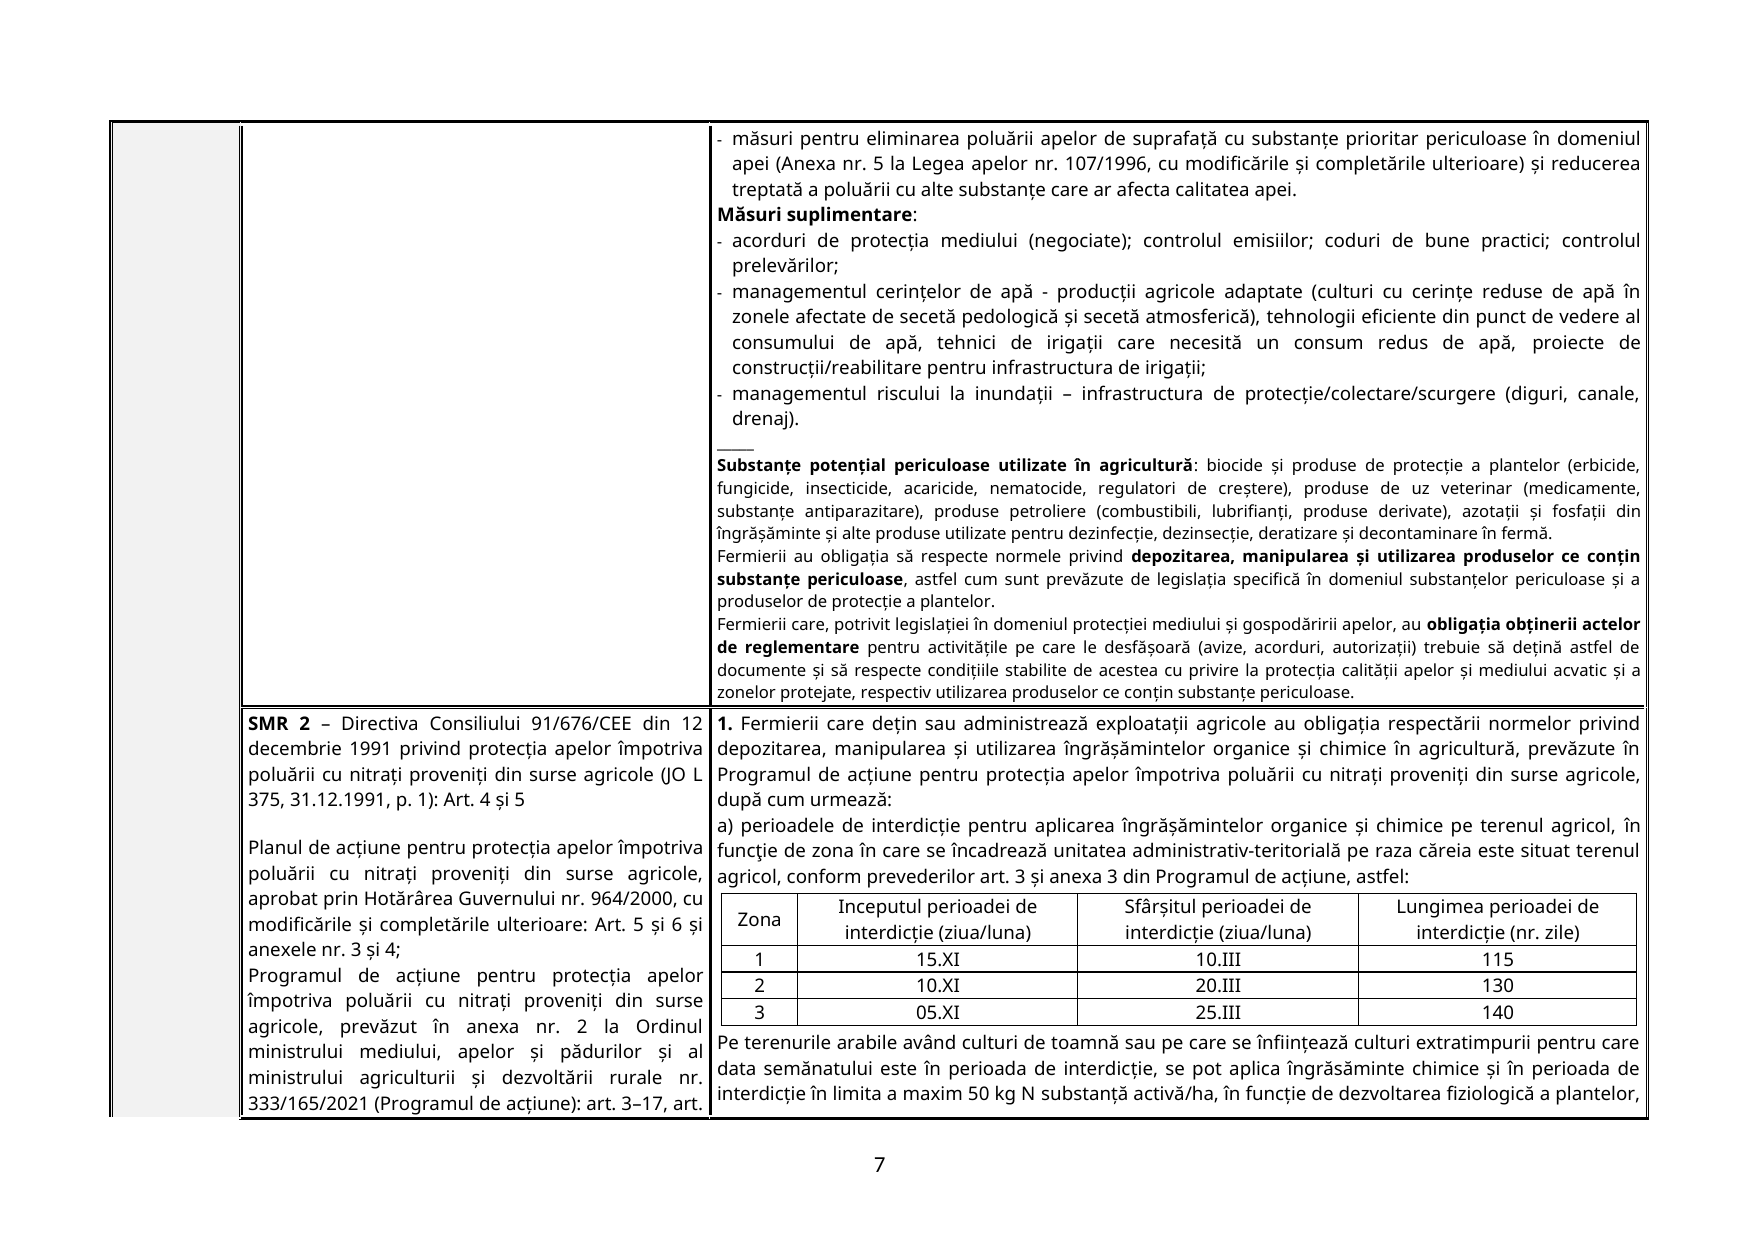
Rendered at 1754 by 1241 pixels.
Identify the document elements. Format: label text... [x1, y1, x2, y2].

table_cell Apa [113, 122, 241, 1117]
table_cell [241, 122, 710, 705]
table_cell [710, 123, 1646, 705]
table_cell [241, 709, 710, 1117]
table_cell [710, 705, 1646, 1117]
